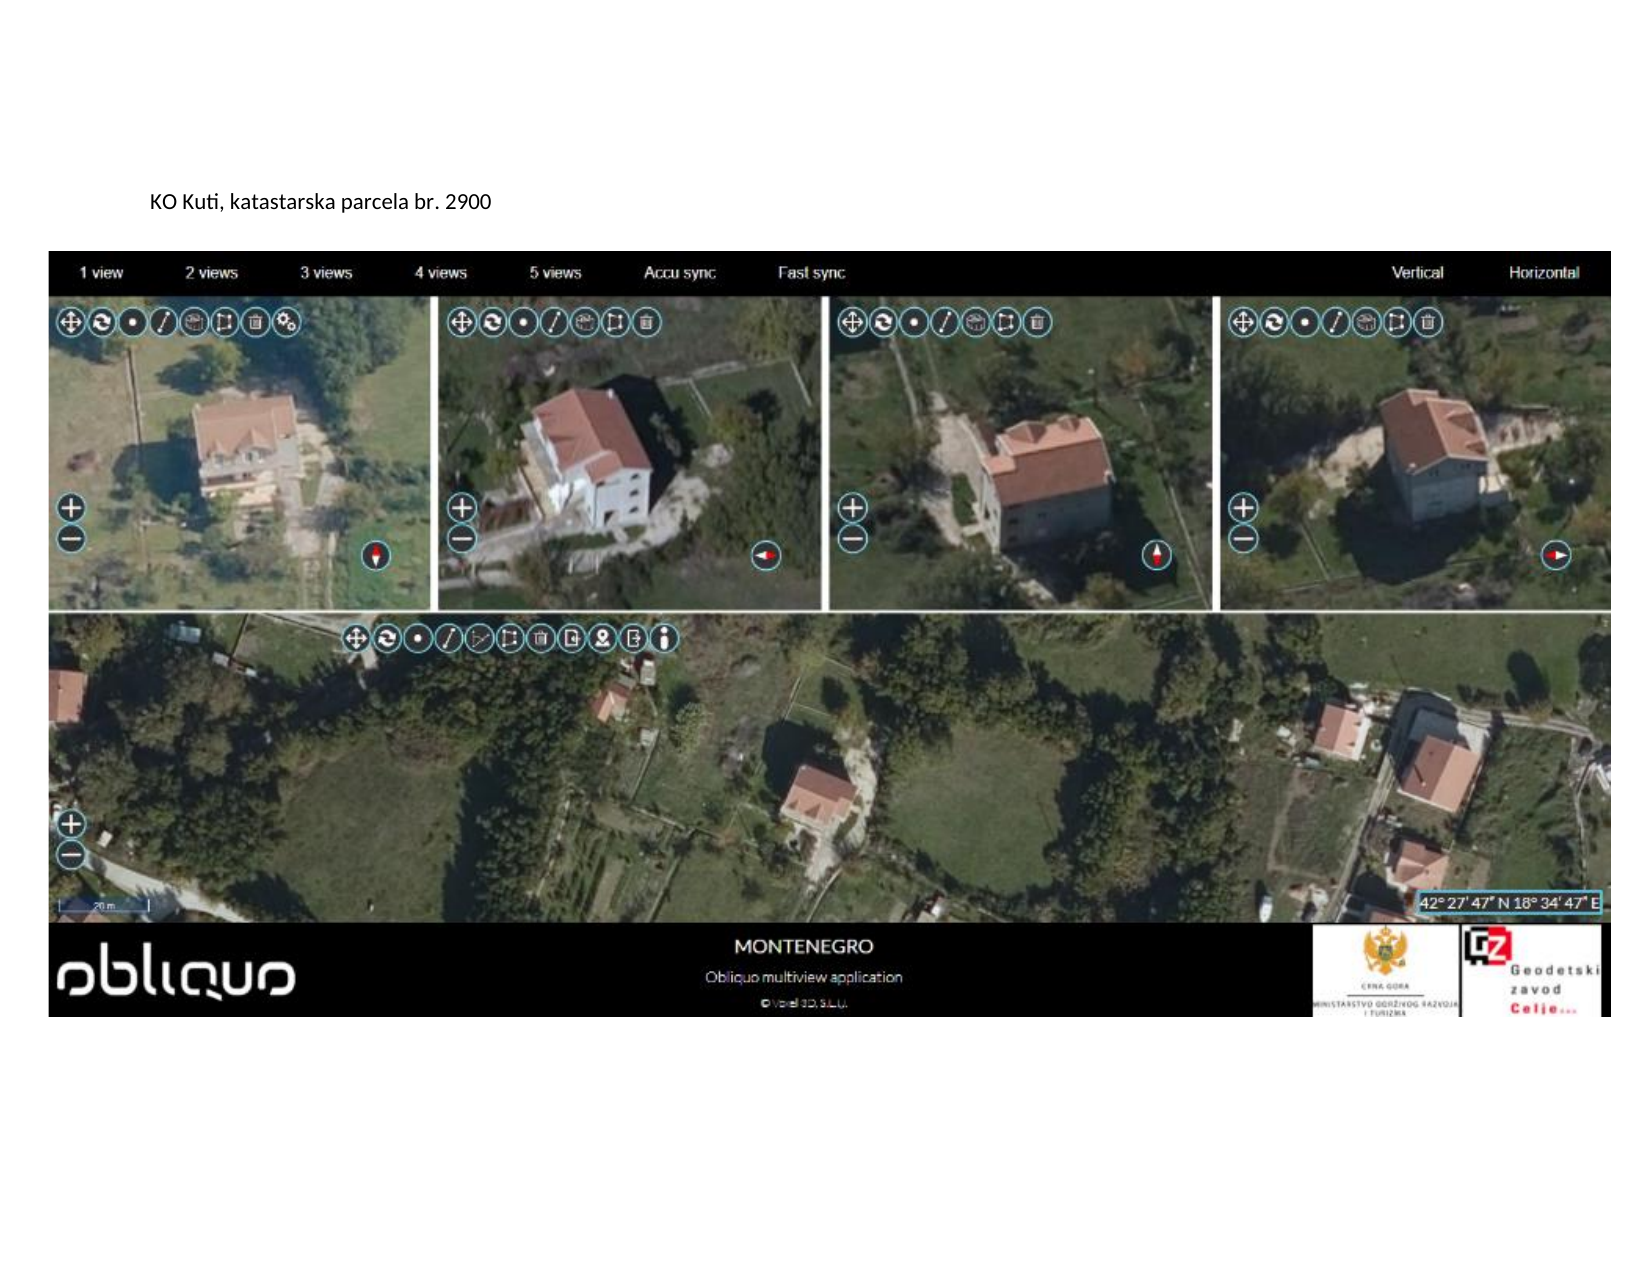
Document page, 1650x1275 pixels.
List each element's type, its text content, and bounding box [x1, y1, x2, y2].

picture [48, 251, 1611, 1017]
text KO Kuti, katastarska parcela br. 2900 [150, 187, 1500, 215]
